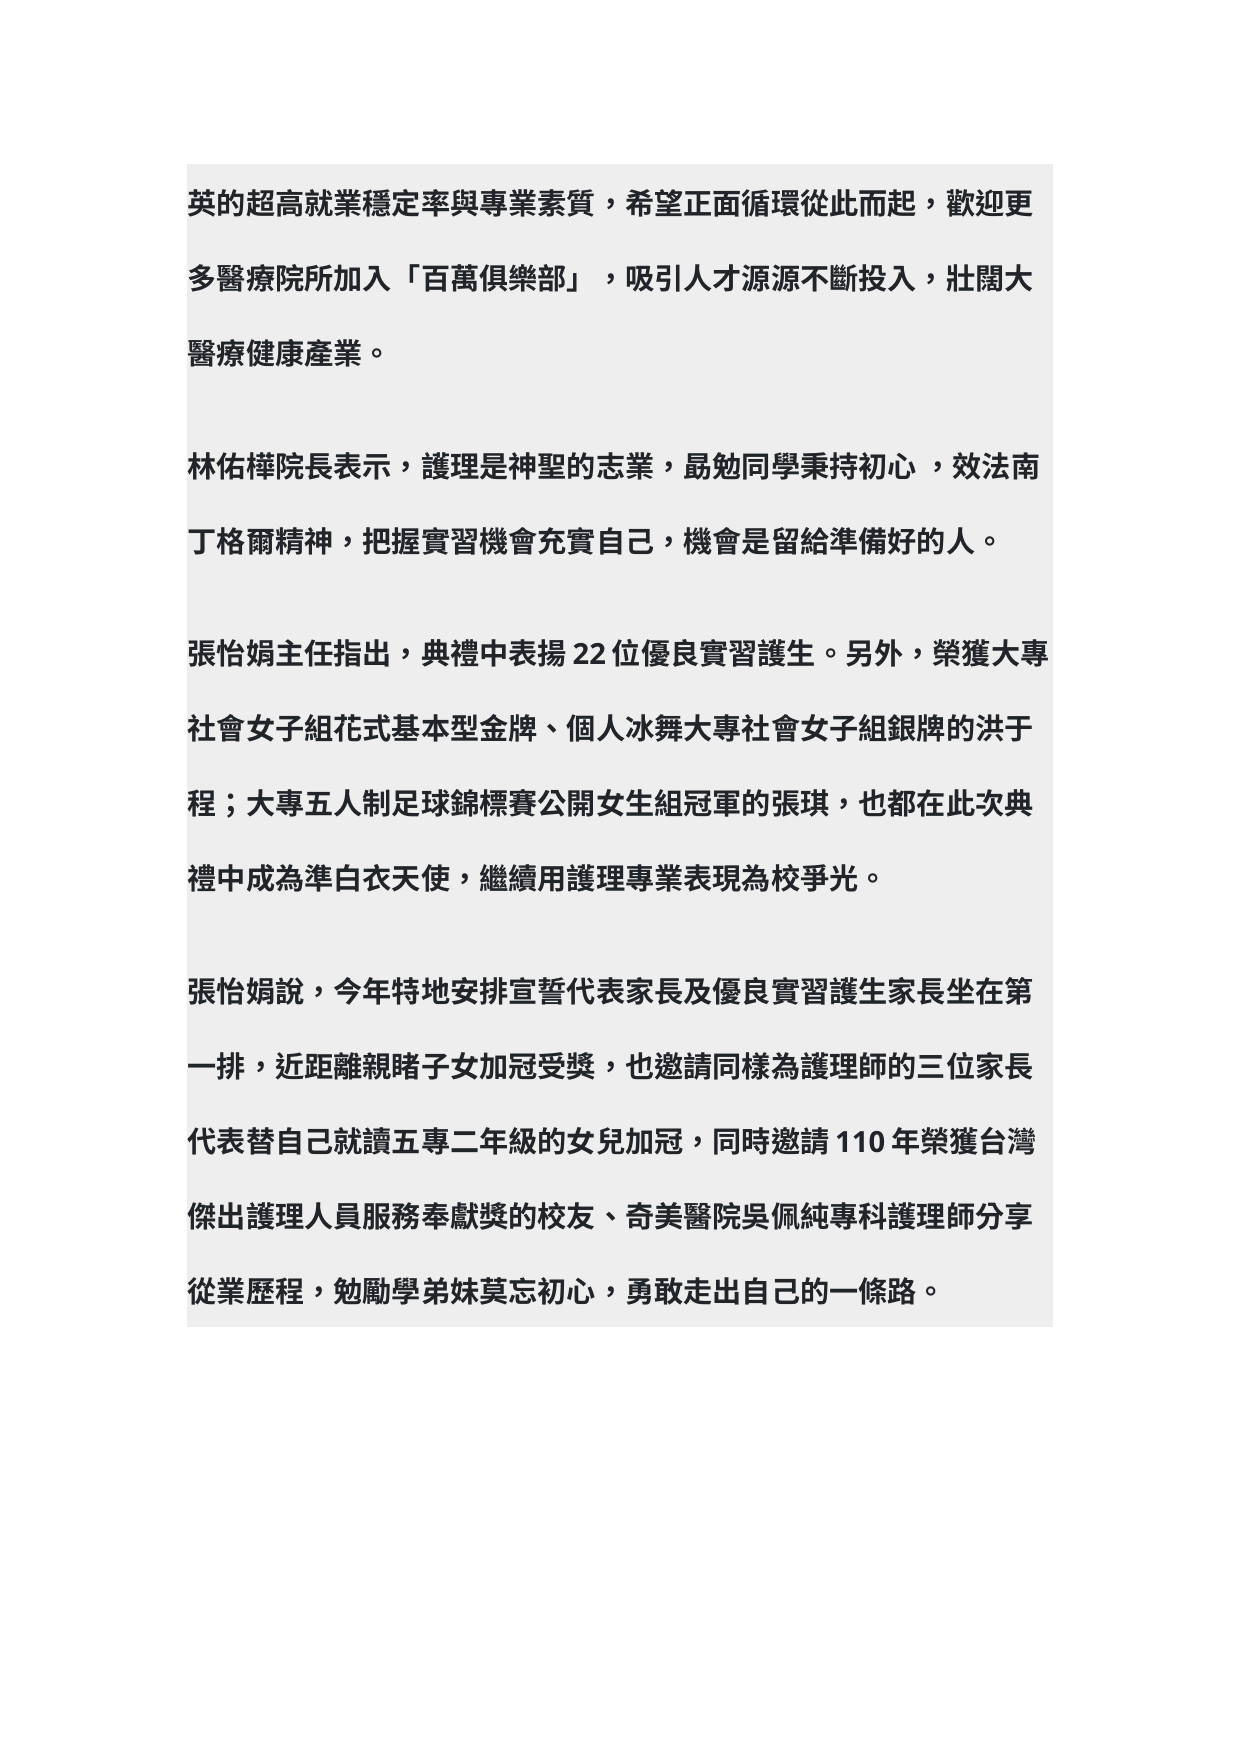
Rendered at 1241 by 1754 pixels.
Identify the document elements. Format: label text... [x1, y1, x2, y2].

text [187, 164, 1053, 389]
text 張怡娟說，今年特地安排宣誓代表家長及優良實習護生家長坐在第一排，近距離親睹子女加冠受獎，也邀請同樣為護理師的三位家長代表替自己就讀五專二年級的女兒加冠，同時邀請110年榮獲台灣傑出護理人員服務奉獻獎的校友、奇美醫院吳佩純專科護理師分享從業歷程，勉勵學弟妹莫忘初心，勇敢走出自己的一條路。 [187, 952, 1053, 1327]
text 張怡娟主任指出，典禮中表揚22位優良實習護生。另外，榮獲大專社會女子組花式基本型金牌、個人冰舞大專社會女子組銀牌的洪于程；大專五人制足球錦標賽公開女生組冠軍的張琪，也都在此次典禮中成為準白衣天使，繼續用護理專業表現為校爭光。 [187, 614, 1053, 914]
text 林佑樺院長表示，護理是神聖的志業，勗勉同學秉持初心 ，效法南丁格爾精神，把握實習機會充實自己，機會是留給準備好的人。 [187, 427, 1053, 577]
